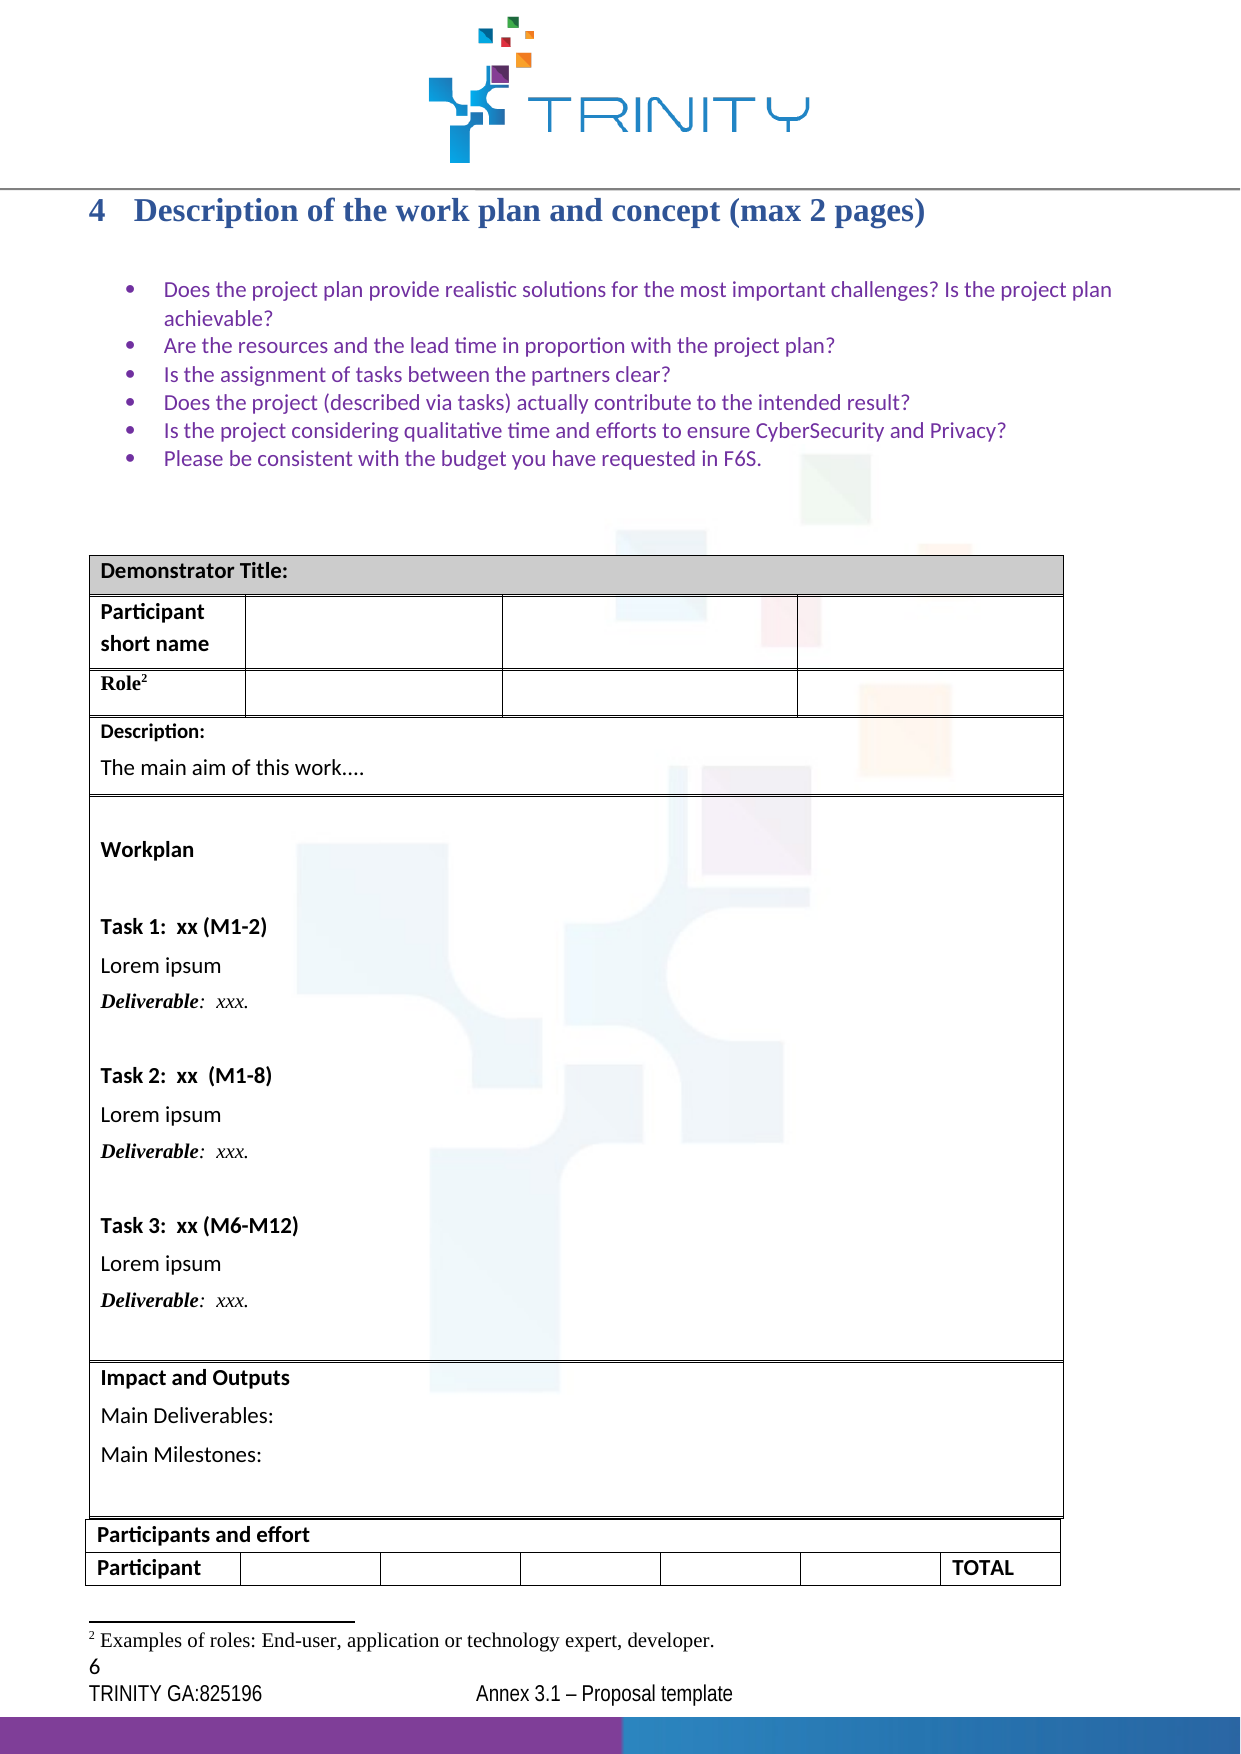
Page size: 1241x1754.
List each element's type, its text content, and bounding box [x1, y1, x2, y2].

table_cell [503, 597, 797, 667]
table_cell [246, 597, 502, 667]
subtitle Description of the work plan and concept (max 2 pages) [89, 190, 1152, 229]
table_cell [241, 1553, 380, 1585]
picture [0, 1717, 1241, 1754]
table_cell [521, 1553, 660, 1585]
picture [428, 14, 812, 163]
table_cell Description: The main aim of this work.... [90, 718, 1063, 794]
list Does the project (described via tasks) actually contribute to the intended result? [126, 388, 1152, 416]
table_cell [661, 1553, 800, 1585]
table_cell Participant [86, 1553, 240, 1585]
list Is the project considering qualitative time and efforts to ensure CyberSecurity and Privacy? [126, 416, 1152, 444]
table_cell [798, 671, 1063, 715]
list Are the resources and the lead time in proportion with the project plan? [126, 332, 1152, 360]
table_header Participants and effort [86, 1520, 1060, 1552]
table_cell TOTAL [941, 1553, 1060, 1585]
table_header Demonstrator Title: [90, 556, 1063, 594]
table_cell Impact and Outputs Main Deliverables: Main Milestones: [90, 1363, 1063, 1516]
table_cell [246, 671, 502, 715]
table_cell [801, 1553, 940, 1585]
table_cell Role [90, 671, 245, 715]
table_cell [381, 1553, 520, 1585]
table_cell Workplan Task 1: xx (M1-2) Lorem ipsum Deliverable: xxx. Task 2: xx (M1-8) Lorem ipsum Deliverable: xxx. Task 3: xx (M6-M12) Lorem ipsum Deliverable: xxx. [90, 797, 1063, 1360]
table_cell [503, 671, 797, 715]
list Please be consistent with the budget you have requested in F6S. [126, 444, 1152, 472]
picture [155, 472, 1085, 1398]
table_cell Participant short name [90, 597, 245, 667]
list Is the assignment of tasks between the partners clear? [126, 360, 1152, 388]
list Does the project plan provide realistic solutions for the most important challenges? Is the project plan achievable? [126, 276, 1152, 332]
table_cell [798, 597, 1063, 667]
